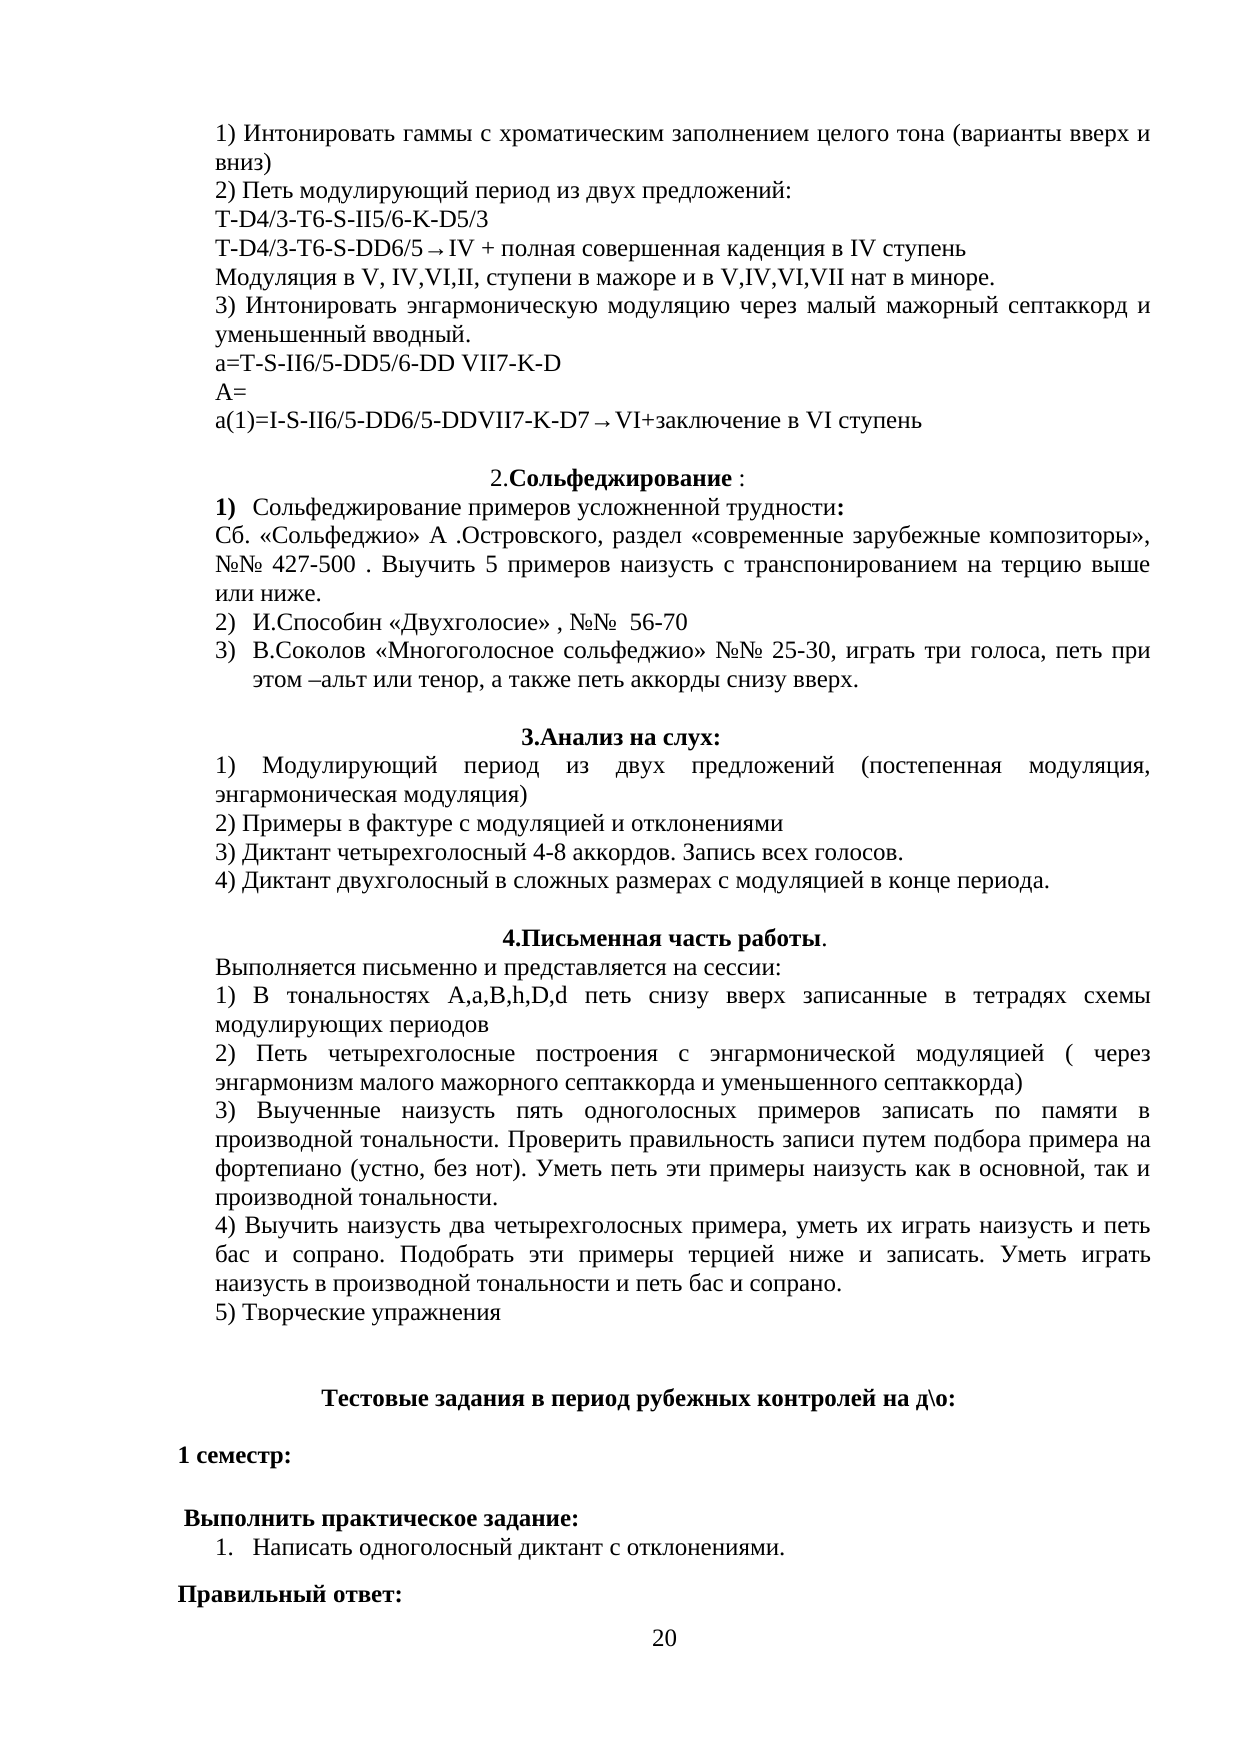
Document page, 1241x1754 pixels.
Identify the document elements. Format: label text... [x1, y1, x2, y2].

text Модуляция в V, IV,VI,II, ступени в мажоре и в V,IV,VI,VII нат в миноре. [215, 262, 1152, 291]
text Выполнить практическое задание: [177, 1503, 1152, 1532]
text 4) Диктант двухголосный в сложных размерах с модуляцией в конце периода. [215, 866, 1152, 894]
text T-D4/3-T6-S-II5/6-K-D5/3 [215, 204, 1152, 233]
text 5) Творческие упражнения [215, 1297, 1152, 1326]
text 4) Выучить наизусть два четырехголосных примера, уметь их играть наизусть и петь бас и сопрано. Подобрать эти примеры терцией ниже и записать. Уметь играть наизусть в производной тональности и петь бас и сопрано. [215, 1211, 1152, 1297]
list Сольфеджирование примеров усложненной трудности: [215, 492, 1152, 521]
text a(1)=I-S-II6/5-DD6/5-DDVII7-K-D7→VI+заключение в VI cтупень [215, 406, 1152, 434]
text Правильный ответ: [177, 1579, 1152, 1608]
text 4.Письменная часть работы. [215, 923, 1152, 952]
text Сб. «Сольфеджио» А .Островского, раздел «современные зарубежные композиторы», №№ 427-500 . Выучить 5 примеров наизусть с транспонированием на терцию выше или ниже. [215, 521, 1152, 607]
text 3.Анализ на слух: [215, 722, 1152, 751]
text Выполняется письменно и представляется на сессии: [215, 952, 1152, 981]
text 2) Петь четырехголосные построения с энгармонической модуляцией ( через энгармонизм малого мажорного септаккорда и уменьшенного септаккорда) [215, 1038, 1152, 1096]
text Тестовые задания в период рубежных контролей на д\о: [177, 1383, 1152, 1412]
text 2) Примеры в фактуре с модуляцией и отклонениями [215, 808, 1152, 837]
text 1) Модулирующий период из двух предложений (постепенная модуляция, энгармоническая модуляция) [215, 751, 1152, 808]
list В.Соколов «Многоголосное сольфеджио» №№ 25-30, играть три голоса, петь при этом –альт или тенор, а также петь аккорды снизу вверх. [215, 636, 1152, 693]
text 1 семестр: [177, 1441, 1152, 1469]
text A= [215, 377, 1152, 406]
text 3) Интонировать энгармоническую модуляцию через малый мажорный септаккорд и уменьшенный вводный. [215, 291, 1152, 348]
list И.Способин «Двухголосие» , №№ 56-70 [215, 607, 1152, 636]
text 1) В тональностях A,a,B,h,D,d петь снизу вверх записанные в тетрадях схемы модулирующих периодов [215, 981, 1152, 1038]
text 3) Диктант четырехголосный 4-8 аккордов. Запись всех голосов. [215, 837, 1152, 866]
text а=T-S-II6/5-DD5/6-DD VII7-K-D [215, 348, 1152, 377]
text 2.Сольфеджирование : [215, 463, 1152, 492]
list Написать одноголосный диктант с отклонениями. [215, 1532, 1152, 1560]
text 2) Петь модулирующий период из двух предложений: [215, 176, 1152, 204]
text 3) Выученные наизусть пять одноголосных примеров записать по памяти в производной тональности. Проверить правильность записи путем подбора примера на фортепиано (устно, без нот). Уметь петь эти примеры наизусть как в основной, так и производной тональности. [215, 1096, 1152, 1211]
text T-D4/3-T6-S-DD6/5→IV + полная совершенная каденция в IV ступень [215, 233, 1152, 262]
text 1) Интонировать гаммы с хроматическим заполнением целого тона (варианты вверх и вниз) [215, 118, 1152, 176]
